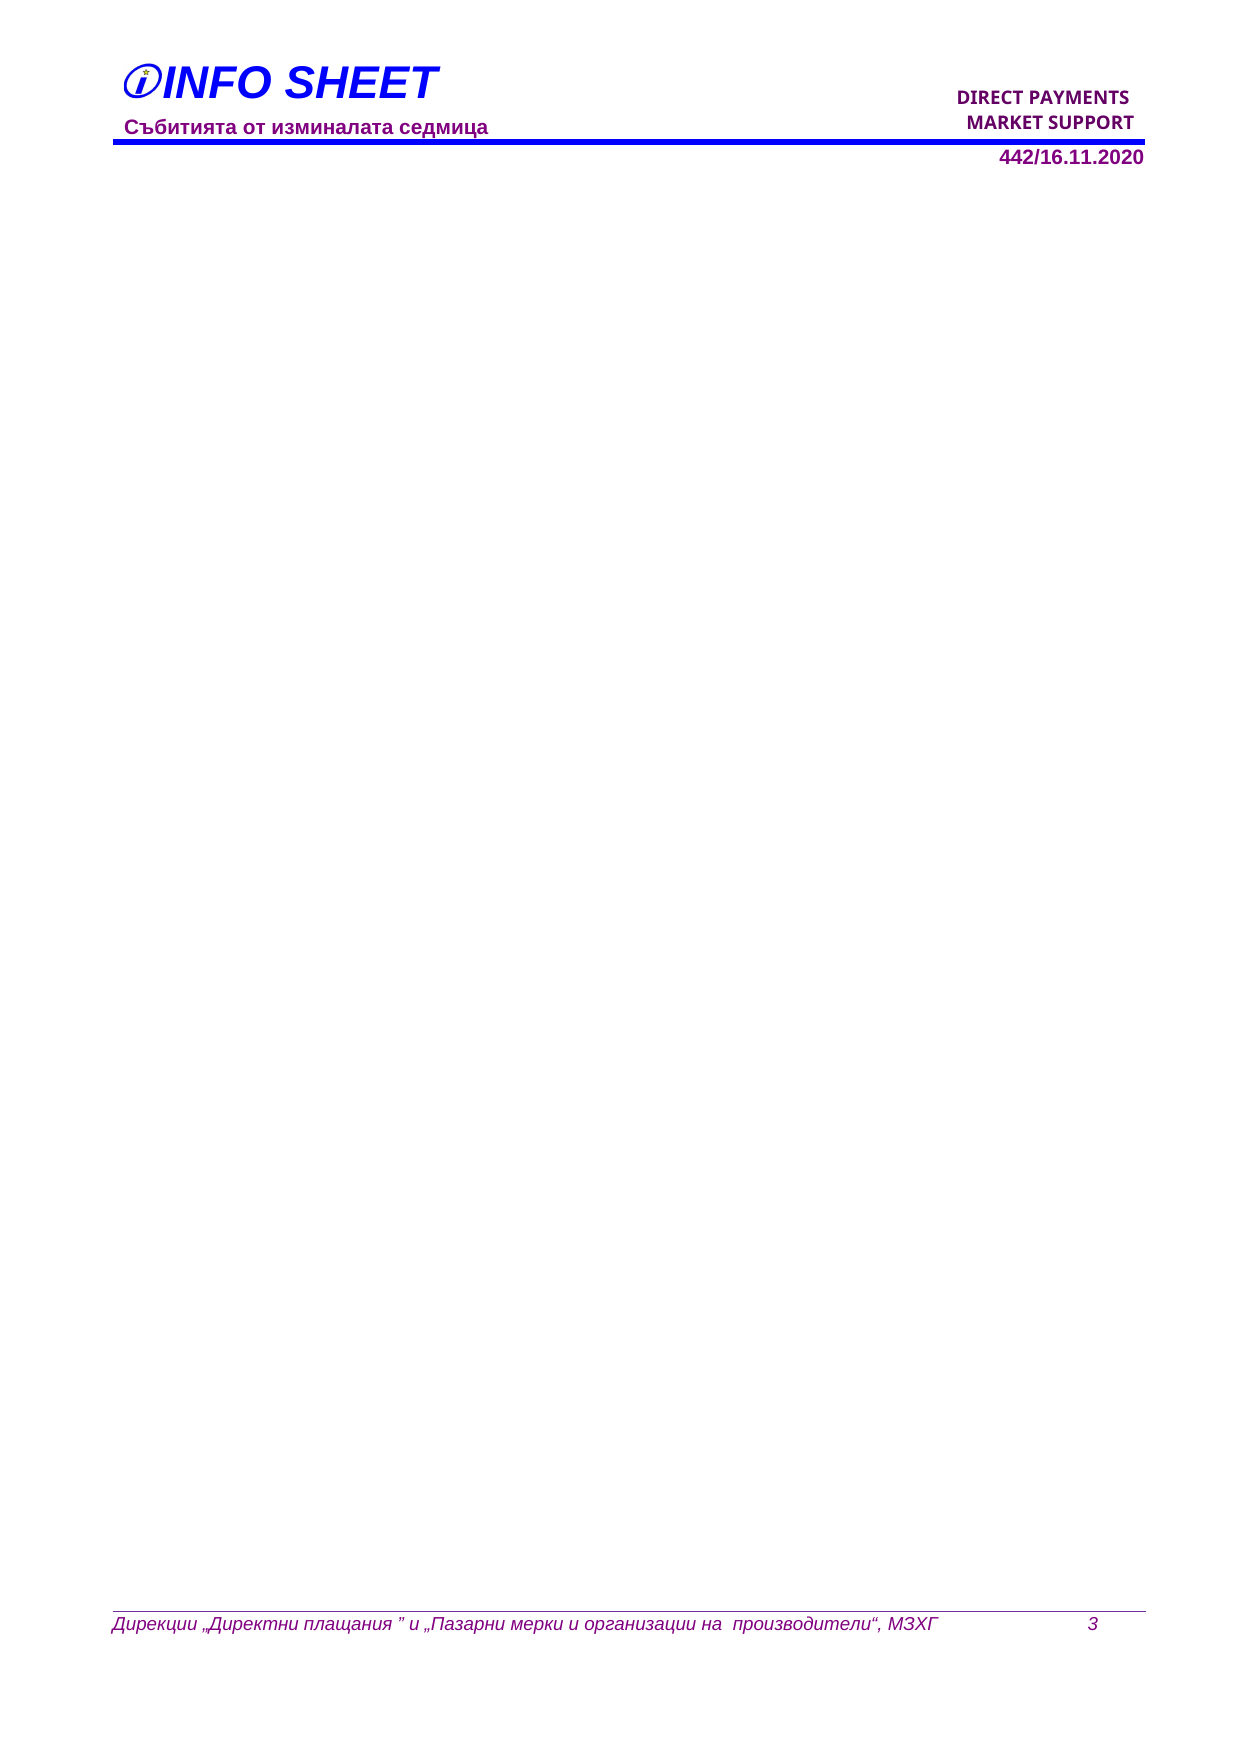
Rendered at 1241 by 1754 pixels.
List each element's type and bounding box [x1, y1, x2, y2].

picture [123, 63, 163, 99]
